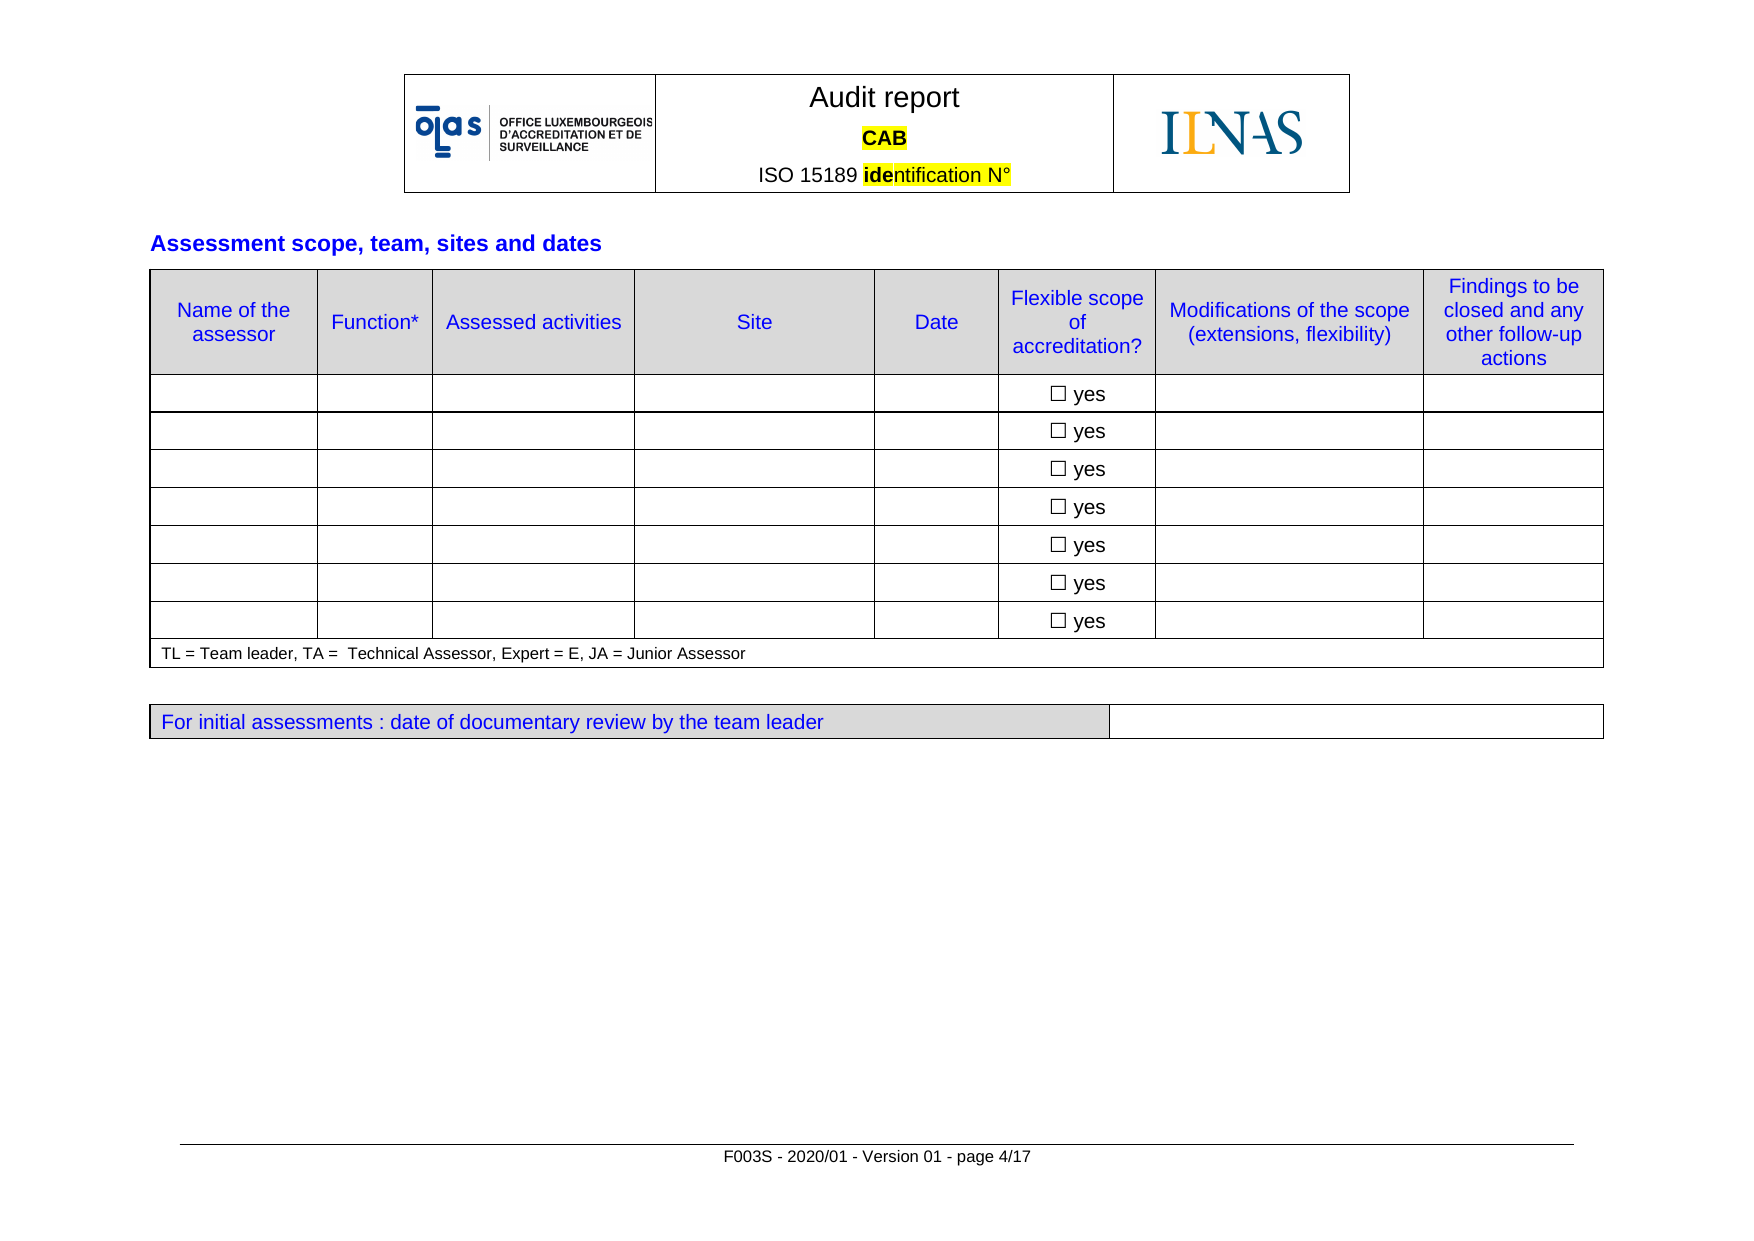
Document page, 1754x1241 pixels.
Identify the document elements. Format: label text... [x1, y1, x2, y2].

table_cell [1424, 413, 1603, 449]
table_cell yes [999, 450, 1155, 487]
table_cell [1424, 526, 1603, 563]
table_cell [875, 564, 998, 601]
table_header Modifications of the scope (extensions, flexibility) [1156, 270, 1423, 374]
table_cell [433, 564, 634, 601]
table_cell [875, 526, 998, 563]
picture [1156, 109, 1307, 157]
table_cell [433, 450, 634, 487]
table_cell [635, 375, 874, 411]
table_cell yes [999, 413, 1155, 449]
table_cell [318, 526, 432, 563]
table_header Flexible scope of accreditation? [999, 270, 1155, 374]
table_cell [318, 375, 432, 411]
table_cell [318, 450, 432, 487]
table_cell [318, 488, 432, 525]
table_cell [151, 564, 317, 601]
table_cell [1424, 602, 1603, 638]
table_cell [151, 526, 317, 563]
table_cell [1156, 375, 1423, 411]
table_cell [635, 413, 874, 449]
table_header Date [875, 270, 998, 374]
table_header Findings to be closed and any other follow-up actions [1424, 270, 1603, 374]
table_cell [1424, 488, 1603, 525]
table_cell yes [999, 602, 1155, 638]
table_header [1110, 705, 1603, 738]
table_header Function* [318, 270, 432, 374]
table_cell [1156, 488, 1423, 525]
table_cell yes [999, 564, 1155, 601]
picture [415, 105, 653, 161]
table_cell [635, 450, 874, 487]
table_cell [635, 488, 874, 525]
table_cell [1156, 450, 1423, 487]
table_cell yes [999, 488, 1155, 525]
table_cell [875, 413, 998, 449]
table_cell [433, 602, 634, 638]
table_cell [635, 564, 874, 601]
table_header Site [635, 270, 874, 374]
table_cell [635, 602, 874, 638]
table_cell [433, 413, 634, 449]
table_cell [151, 413, 317, 449]
table_cell [318, 602, 432, 638]
table_cell [1424, 375, 1603, 411]
table_cell [1156, 602, 1423, 638]
table_cell [1424, 564, 1603, 601]
table_cell yes [999, 375, 1155, 411]
table_cell [433, 375, 634, 411]
table_cell TL = Team leader, TA = Technical Assessor, Expert = E, JA = Junior Assessor [151, 639, 1603, 667]
table_header Name of the assessor [151, 270, 317, 374]
table_cell [1156, 564, 1423, 601]
table_cell yes [999, 526, 1155, 563]
table_cell [151, 375, 317, 411]
table_cell [318, 564, 432, 601]
table_cell [318, 413, 432, 449]
table_cell [875, 375, 998, 411]
table_cell [151, 488, 317, 525]
table_cell [1156, 413, 1423, 449]
table_cell [433, 526, 634, 563]
table_header Assessed activities [433, 270, 634, 374]
table_cell [635, 526, 874, 563]
table_cell [875, 450, 998, 487]
table_header For initial assessments : date of documentary review by the team leader [151, 705, 1109, 738]
table_cell [875, 488, 998, 525]
table_cell [151, 602, 317, 638]
text Assessment scope, team, sites and dates [150, 229, 1604, 256]
table_cell [1156, 526, 1423, 563]
table_cell [433, 488, 634, 525]
table_cell [151, 450, 317, 487]
table_cell [875, 602, 998, 638]
table_cell [1424, 450, 1603, 487]
